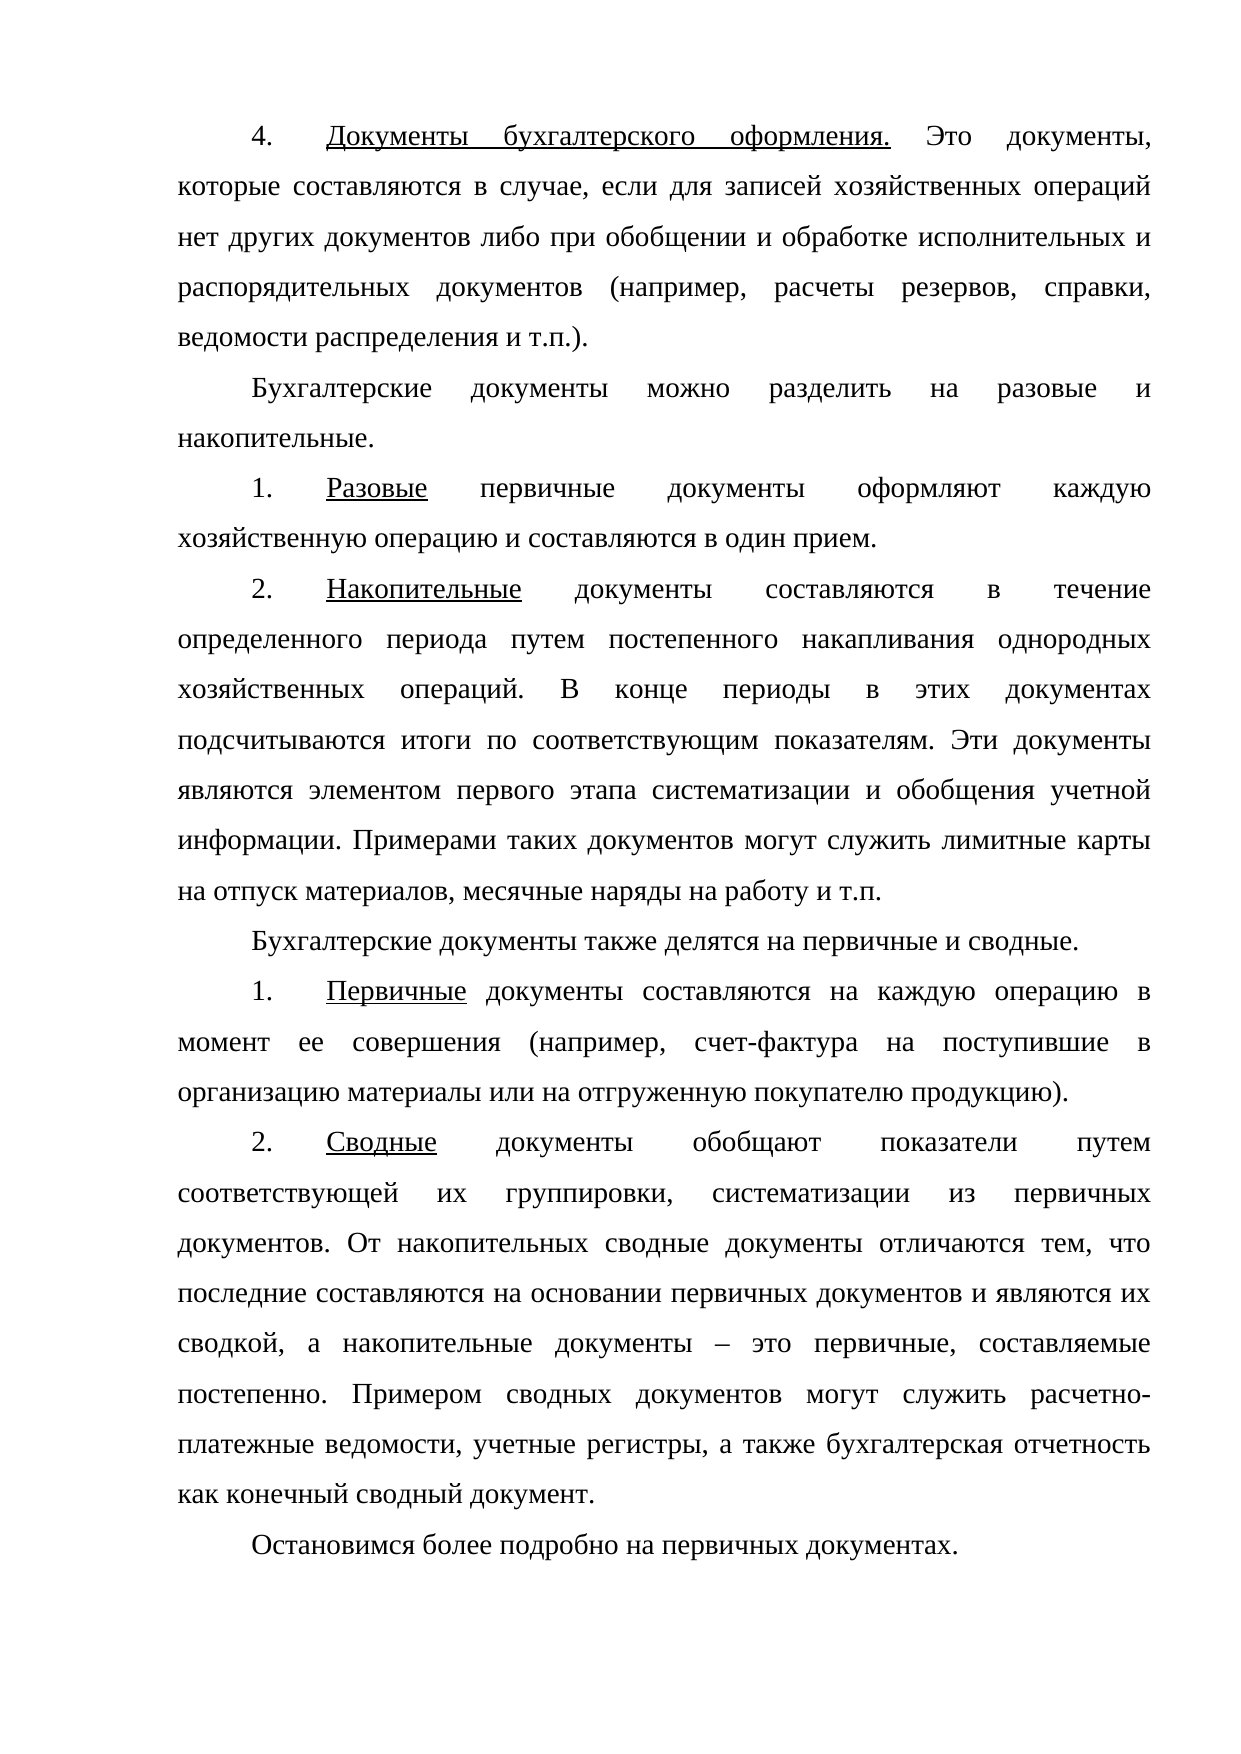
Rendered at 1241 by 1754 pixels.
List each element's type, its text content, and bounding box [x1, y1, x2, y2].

list Первичные документы составляются на каждую операцию в момент ее совершения (например, счет-фактура на поступившие в организацию материалы или на отгруженную покупателю продукцию). [177, 973, 1152, 1108]
text Остановимся более подробно на первичных документах. [177, 1527, 1152, 1560]
list Разовые первичные документы оформляют каждую хозяйственную операцию и составляются в один прием. [177, 470, 1152, 554]
text Бухгалтерские документы можно разделить на разовые и накопительные. [177, 370, 1152, 453]
list Сводные документы обобщают показатели путем соответствующей их группировки, систематизации из первичных документов. От накопительных сводные документы отличаются тем, что последние составляются на основании первичных документов и являются их сводкой, а накопительные документы – это первичные, составляемые постепенно. Примером сводных документов могут служить расчетно-платежные ведомости, учетные регистры, а также бухгалтерская отчетность как конечный сводный документ. [177, 1124, 1152, 1510]
text Бухгалтерские документы также делятся на первичные и сводные. [177, 923, 1152, 957]
list Накопительные документы составляются в течение определенного периода путем постепенного накапливания однородных хозяйственных операций. В конце периоды в этих документах подсчитываются итоги по соответствующим показателям. Эти документы являются элементом первого этапа систематизации и обобщения учетной информации. Примерами таких документов могут служить лимитные карты на отпуск материалов, месячные наряды на работу и т.п. [177, 571, 1152, 906]
list Документы бухгалтерского оформления. Это документы, которые составляются в случае, если для записей хозяйственных операций нет других документов либо при обобщении и обработке исполнительных и распорядительных документов (например, расчеты резервов, справки, ведомости распределения и т.п.). [177, 118, 1152, 353]
